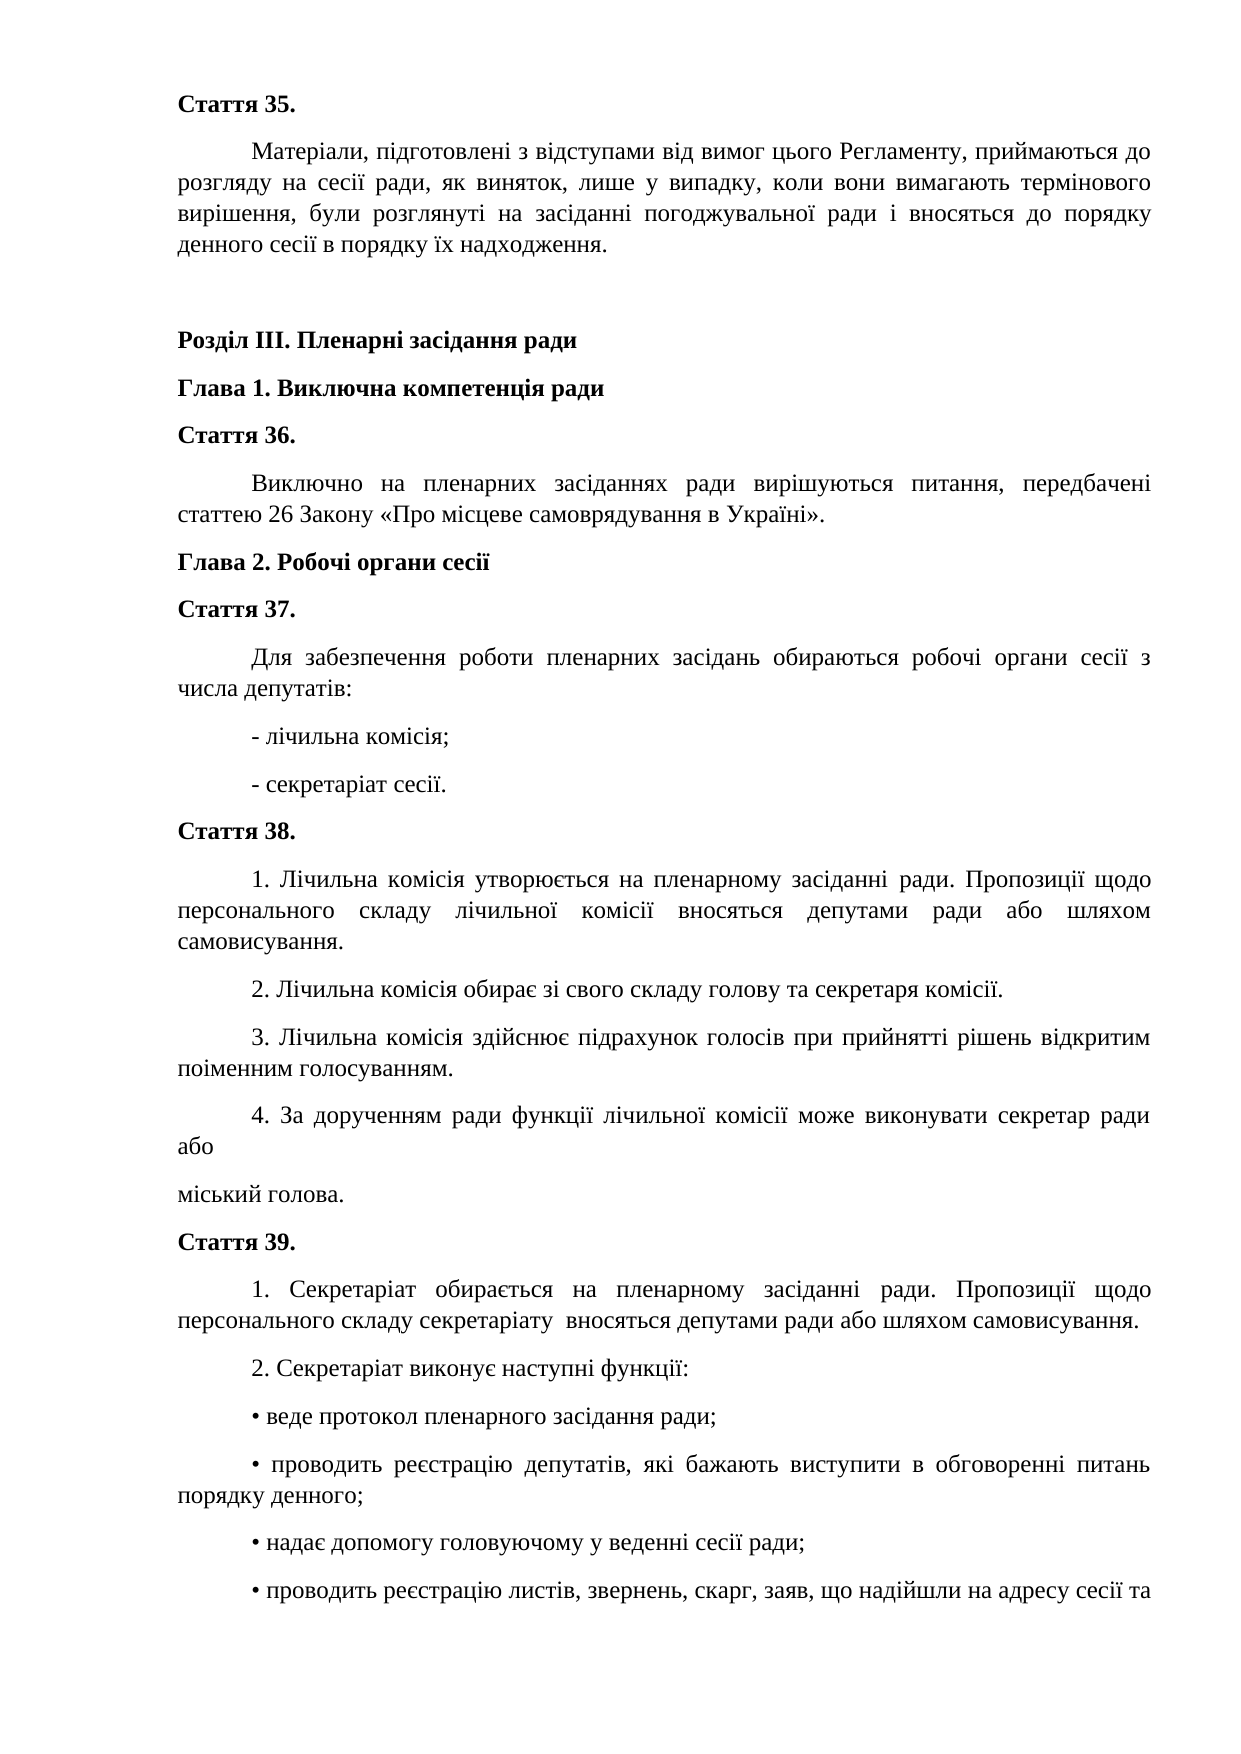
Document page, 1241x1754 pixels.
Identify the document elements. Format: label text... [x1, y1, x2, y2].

text 3. Лічильна комісія здійснює підрахунок голосів при прийнятті рішень відкритим поіменним голосуванням. [177, 1022, 1152, 1081]
text Виключно на пленарних засіданнях ради вирішуються питання, передбачені статтею 26 Закону «Про місцеве самоврядування в Україні». [177, 468, 1152, 528]
text 4. За дорученням ради функції лічильної комісії може виконувати секретар ради або [177, 1100, 1152, 1160]
text Глава 2. Робочі органи сесії [177, 547, 1152, 576]
text Розділ ІІІ. Пленарні засідання ради [177, 325, 1152, 354]
text Матеріали, підготовлені з відступами від вимог цього Регламенту, приймаються до розгляду на сесії ради, як виняток, лише у випадку, коли вони вимагають термінового вирішення, були розглянуті на засіданні погоджувальної ради і вносяться до порядку денного сесії в порядку їх надходження. [177, 136, 1152, 258]
text Стаття 36. [177, 420, 1152, 449]
text • проводить реєстрацію листів, звернень, скарг, заяв, що надійшли на адресу сесії та [177, 1575, 1152, 1604]
text 2. Секретаріат виконує наступні функції: [177, 1353, 1152, 1382]
text Стаття 38. [177, 816, 1152, 845]
text 2. Лічильна комісія обирає зі свого складу голову та секретаря комісії. [177, 974, 1152, 1003]
text 1. Лічильна комісія утворюється на пленарному засіданні ради. Пропозиції щодо персонального складу лічильної комісії вносяться депутами ради або шляхом самовисування. [177, 864, 1152, 955]
text Для забезпечення роботи пленарних засідань обираються робочі органи сесії з числа депутатів: [177, 642, 1152, 702]
text - лічильна комісія; [177, 721, 1152, 750]
text • проводить реєстрацію депутатів, які бажають виступити в обговоренні питань порядку денного; [177, 1449, 1152, 1508]
text • веде протокол пленарного засідання ради; [177, 1401, 1152, 1430]
text - секретаріат сесії. [177, 769, 1152, 797]
text міський голова. [177, 1179, 1152, 1208]
text Стаття 35. [177, 89, 1152, 117]
text 1. Секретаріат обирається на пленарному засіданні ради. Пропозиції щодо персонального складу секретаріату вносяться депутами ради або шляхом самовисування. [177, 1274, 1152, 1334]
text Глава 1. Виключна компетенція ради [177, 373, 1152, 401]
text Стаття 37. [177, 594, 1152, 623]
text Стаття 39. [177, 1227, 1152, 1256]
text • надає допомогу головуючому у веденні сесії ради; [177, 1527, 1152, 1556]
